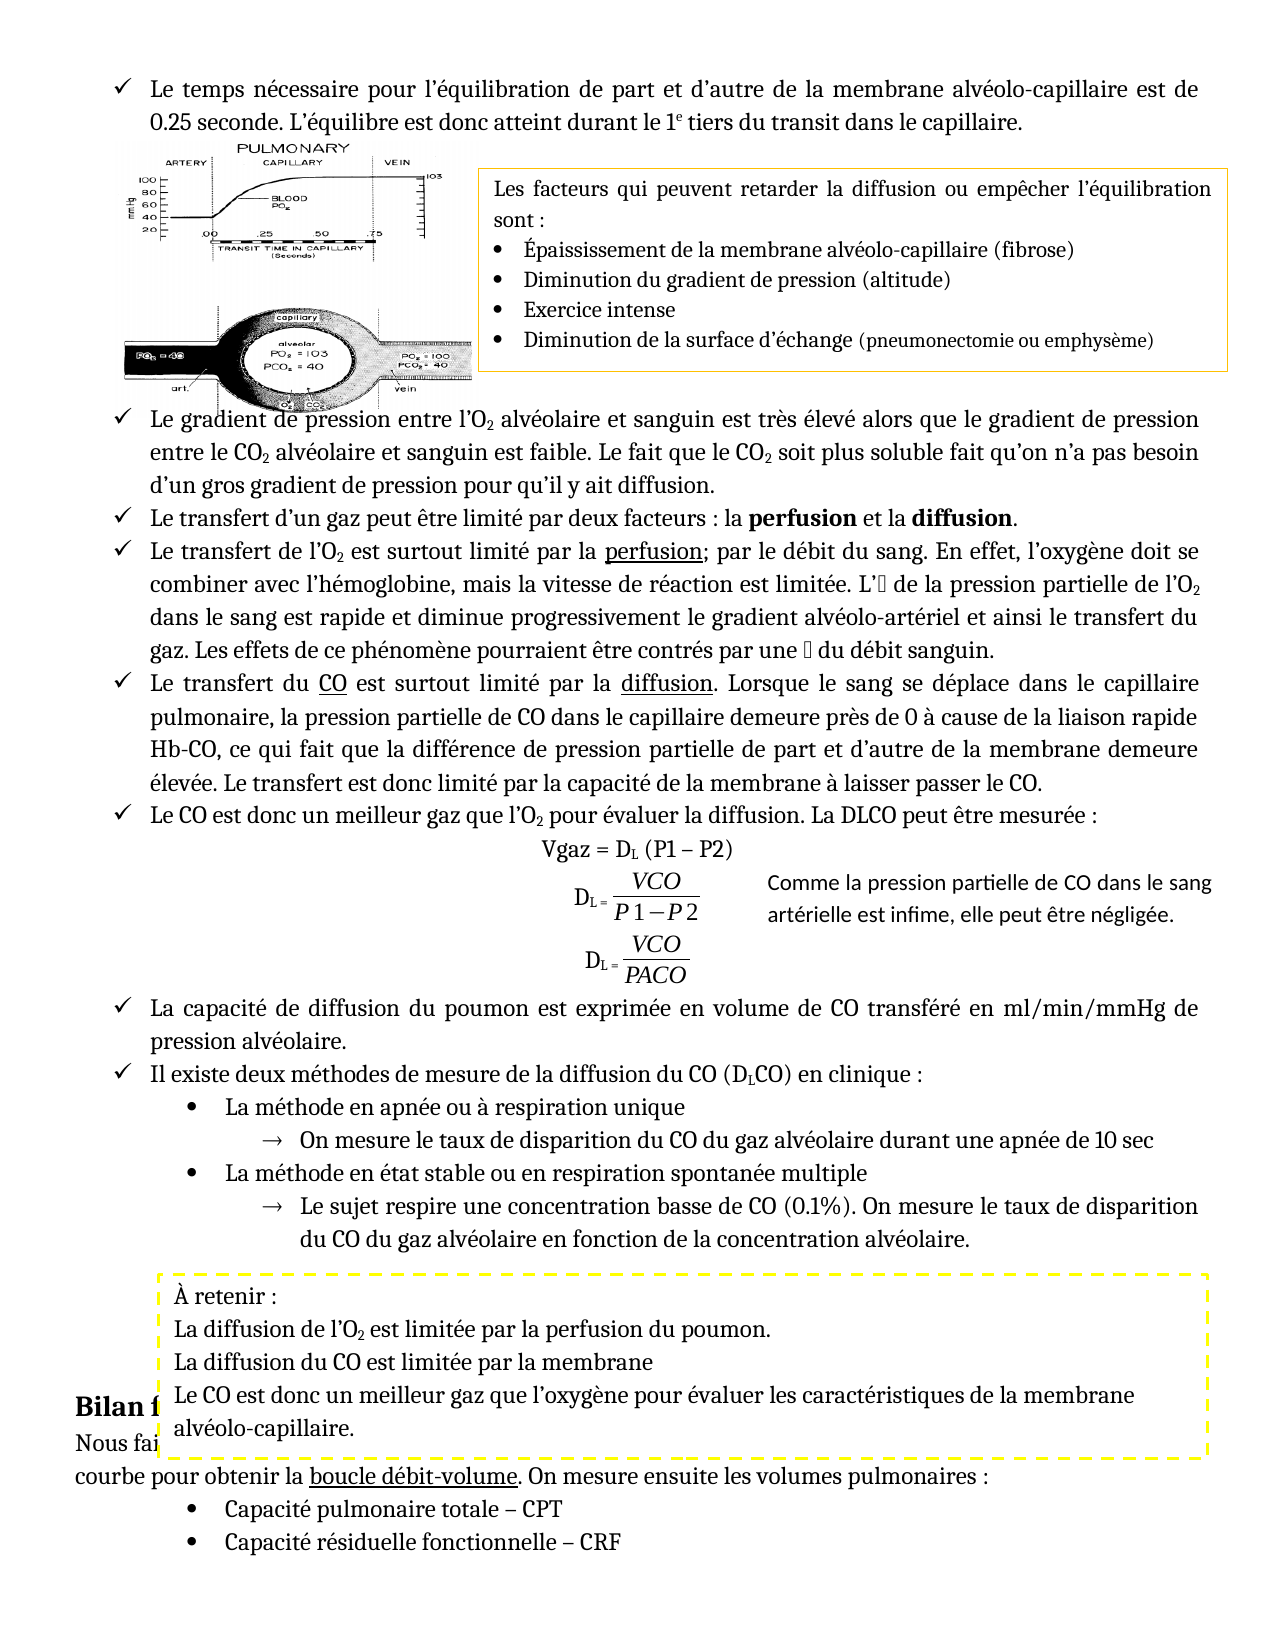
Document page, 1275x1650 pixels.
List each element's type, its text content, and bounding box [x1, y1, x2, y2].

list Le sujet respire une concentration basse de CO (0.1%). On mesure le taux de disparition du CO du gaz alvéolaire en fonction de la concentration alvéolaire. [262, 1192, 1200, 1254]
text Nous faisons une courbe d’expiration forcée avant et après bronchodilatateur. Ensuite on fait la dérivé de cette courbe pour obtenir la boucle débit-volume. On mesure ensuite les volumes pulmonaires : [75, 1429, 1200, 1491]
list Il existe deux méthodes de mesure de la diffusion du CO (DLCO) en clinique : [112, 1060, 1200, 1089]
list Le transfert d’un gaz peut être limité par deux facteurs : la perfusion et la diffusion. [112, 504, 1200, 533]
list Le transfert du CO est surtout limité par la diffusion. Lorsque le sang se déplace dans le capillaire pulmonaire, la pression partielle de CO dans le capillaire demeure près de 0 à cause de la liaison rapide Hb-CO, ce qui fait que la différence de pression partielle de part et d’autre de la membrane demeure élevée. Le transfert est donc limité par la capacité de la membrane à laisser passer le CO. [112, 669, 1200, 797]
list Le transfert de l’O2 est surtout limité par la perfusion; par le débit du sang. En effet, l’oxygène doit se combiner avec l’hémoglobine, mais la vitesse de réaction est limitée. L’ de la pression partielle de l’O2 dans le sang est rapide et diminue progressivement le gradient alvéolo-artériel et ainsi le transfert du gaz. Les effets de ce phénomène pourraient être contrés par une du débit sanguin. [112, 537, 1200, 665]
text Bilan fonctionnel respiratoire [75, 1390, 158, 1424]
list Le CO est donc un meilleur gaz que l’O2 pour évaluer la diffusion. La DLCO peut être mesurée : [112, 801, 1200, 830]
list La méthode en apnée ou à respiration unique [187, 1093, 1200, 1122]
list Capacité pulmonaire totale – CPT [187, 1495, 1200, 1523]
list Le temps nécessaire pour l’équilibration de part et d’autre de la membrane alvéolo-capillaire est de 0.25 seconde. L’équilibre est donc atteint durant le 1e tiers du transit dans le capillaire. [112, 75, 1200, 137]
list Le gradient de pression entre l’O2 alvéolaire et sanguin est très élevé alors que le gradient de pression entre le CO2 alvéolaire et sanguin est faible. Le fait que le CO2 soit plus soluble fait qu’on n’a pas besoin d’un gros gradient de pression pour qu’il y ait diffusion. [112, 405, 1200, 500]
picture [113, 141, 479, 405]
text DL = [75, 867, 752, 926]
list Capacité résiduelle fonctionnelle – CRF [187, 1528, 1200, 1557]
text Vgaz = DL (P1 – P2) [75, 834, 1200, 863]
list On mesure le taux de disparition du CO du gaz alvéolaire durant une apnée de 10 sec [262, 1126, 1200, 1155]
list La capacité de diffusion du poumon est exprimée en volume de CO transféré en ml/min/mmHg de pression alvéolaire. [112, 994, 1200, 1056]
list La méthode en état stable ou en respiration spontanée multiple [187, 1159, 1200, 1188]
text DL = [75, 931, 1200, 990]
